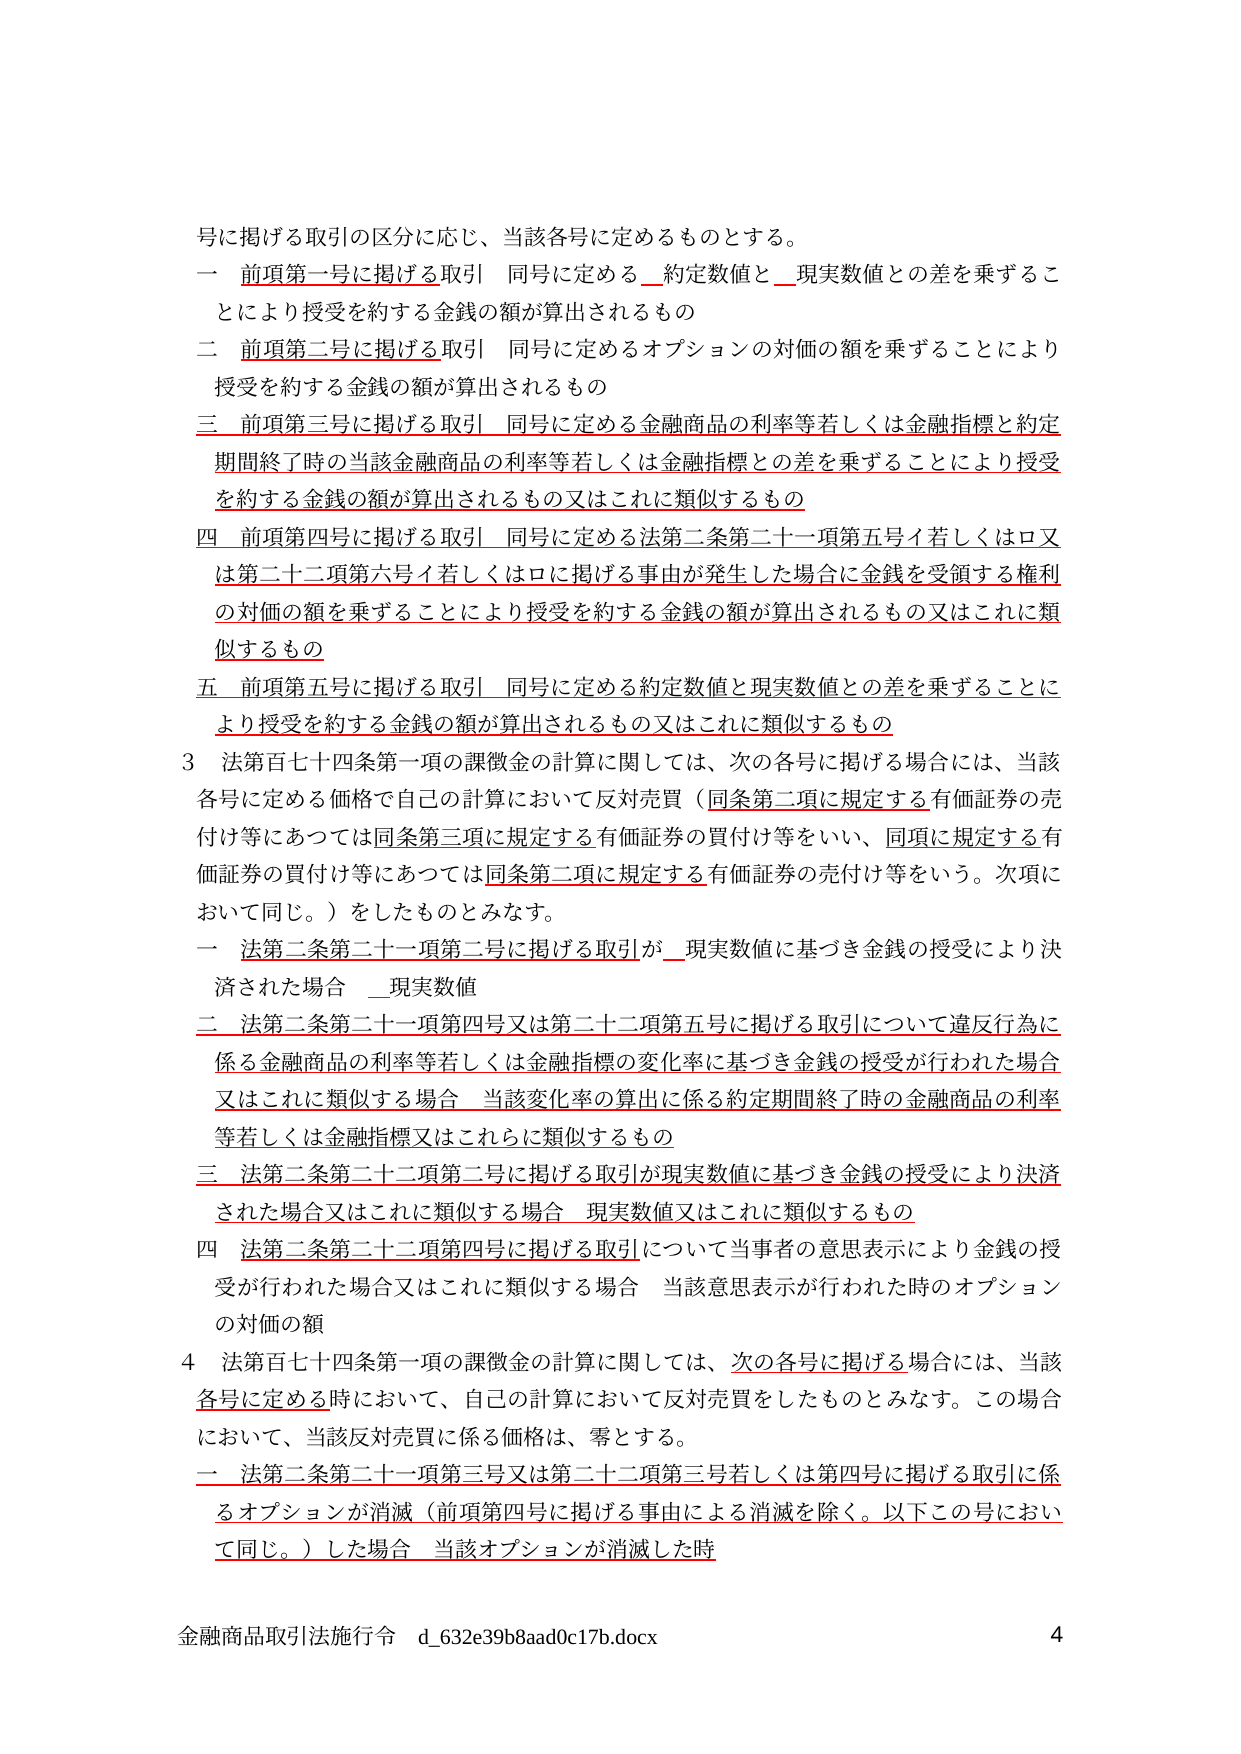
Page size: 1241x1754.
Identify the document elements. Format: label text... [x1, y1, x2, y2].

text 四 法第二条第二十二項第四号に掲げる取引について当事者の意思表示により金銭の授受が行われた場合又はこれに類似する場合 当該意思表示が行われた時のオプションの対価の額 [196, 1229, 1063, 1342]
text 一 法第二条第二十一項第二号に掲げる取引が 現実数値に基づき金銭の授受により決済された場合 現実数値 [196, 929, 1063, 1004]
text 一 前項第一号に掲げる取引 同号に定める 約定数値と 現実数値との差を乗ずることにより授受を約する金銭の額が算出されるもの [196, 254, 1063, 329]
text 三 法第二条第二十二項第二号に掲げる取引が現実数値に基づき金銭の授受により決済された場合又はこれに類似する場合 現実数値又はこれに類似するもの [196, 1154, 1063, 1229]
text 二 法第二条第二十一項第四号又は第二十二項第五号に掲げる取引について違反行為に係る金融商品の利率等若しくは金融指標の変化率に基づき金銭の授受が行われた場合又はこれに類似する場合 当該変化率の算出に係る約定期間終了時の金融商品の利率等若しくは金融指標又はこれらに類似するもの [196, 1004, 1063, 1154]
text ４ 法第百七十四条第一項の課徴金の計算に関しては、次の各号に掲げる場合には、当該各号に定める時において、自己の計算において反対売買をしたものとみなす。この場合において、当該反対売買に係る価格は、零とする。 [177, 1342, 1063, 1454]
text 三 前項第三号に掲げる取引 同号に定める金融商品の利率等若しくは金融指標と約定期間終了時の当該金融商品の利率等若しくは金融指標との差を乗ずることにより授受を約する金銭の額が算出されるもの又はこれに類似するもの [196, 404, 1063, 517]
text ３ 法第百七十四条第一項の課徴金の計算に関しては、次の各号に掲げる場合には、当該各号に定める価格で自己の計算において反対売買（同条第二項に規定する有価証券の売付け等にあつては同条第三項に規定する有価証券の買付け等をいい、同項に規定する有価証券の買付け等にあつては同条第二項に規定する有価証券の売付け等をいう。次項において同じ。）をしたものとみなす。 [177, 742, 1063, 929]
text 五 前項第五号に掲げる取引 同号に定める約定数値と現実数値との差を乗ずることにより授受を約する金銭の額が算出されるもの又はこれに類似するもの [196, 667, 1063, 742]
text 四 前項第四号に掲げる取引 同号に定める法第二条第二十一項第五号イ若しくはロ又は第二十二項第六号イ若しくはロに掲げる事由が発生した場合に金銭を受領する権利の対価の額を乗ずることにより授受を約する金銭の額が算出されるもの又はこれに類似するもの [196, 517, 1063, 667]
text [177, 217, 1063, 254]
text 一 法第二条第二十一項第三号又は第二十二項第三号若しくは第四号に掲げる取引に係るオプションが消滅（前項第四号に掲げる事由による消滅を除く。以下この号において同じ。）した場合 当該オプションが消滅した時 [196, 1454, 1063, 1567]
text 二 前項第二号に掲げる取引 同号に定めるオプションの対価の額を乗ずることにより授受を約する金銭の額が算出されるもの [196, 329, 1063, 404]
